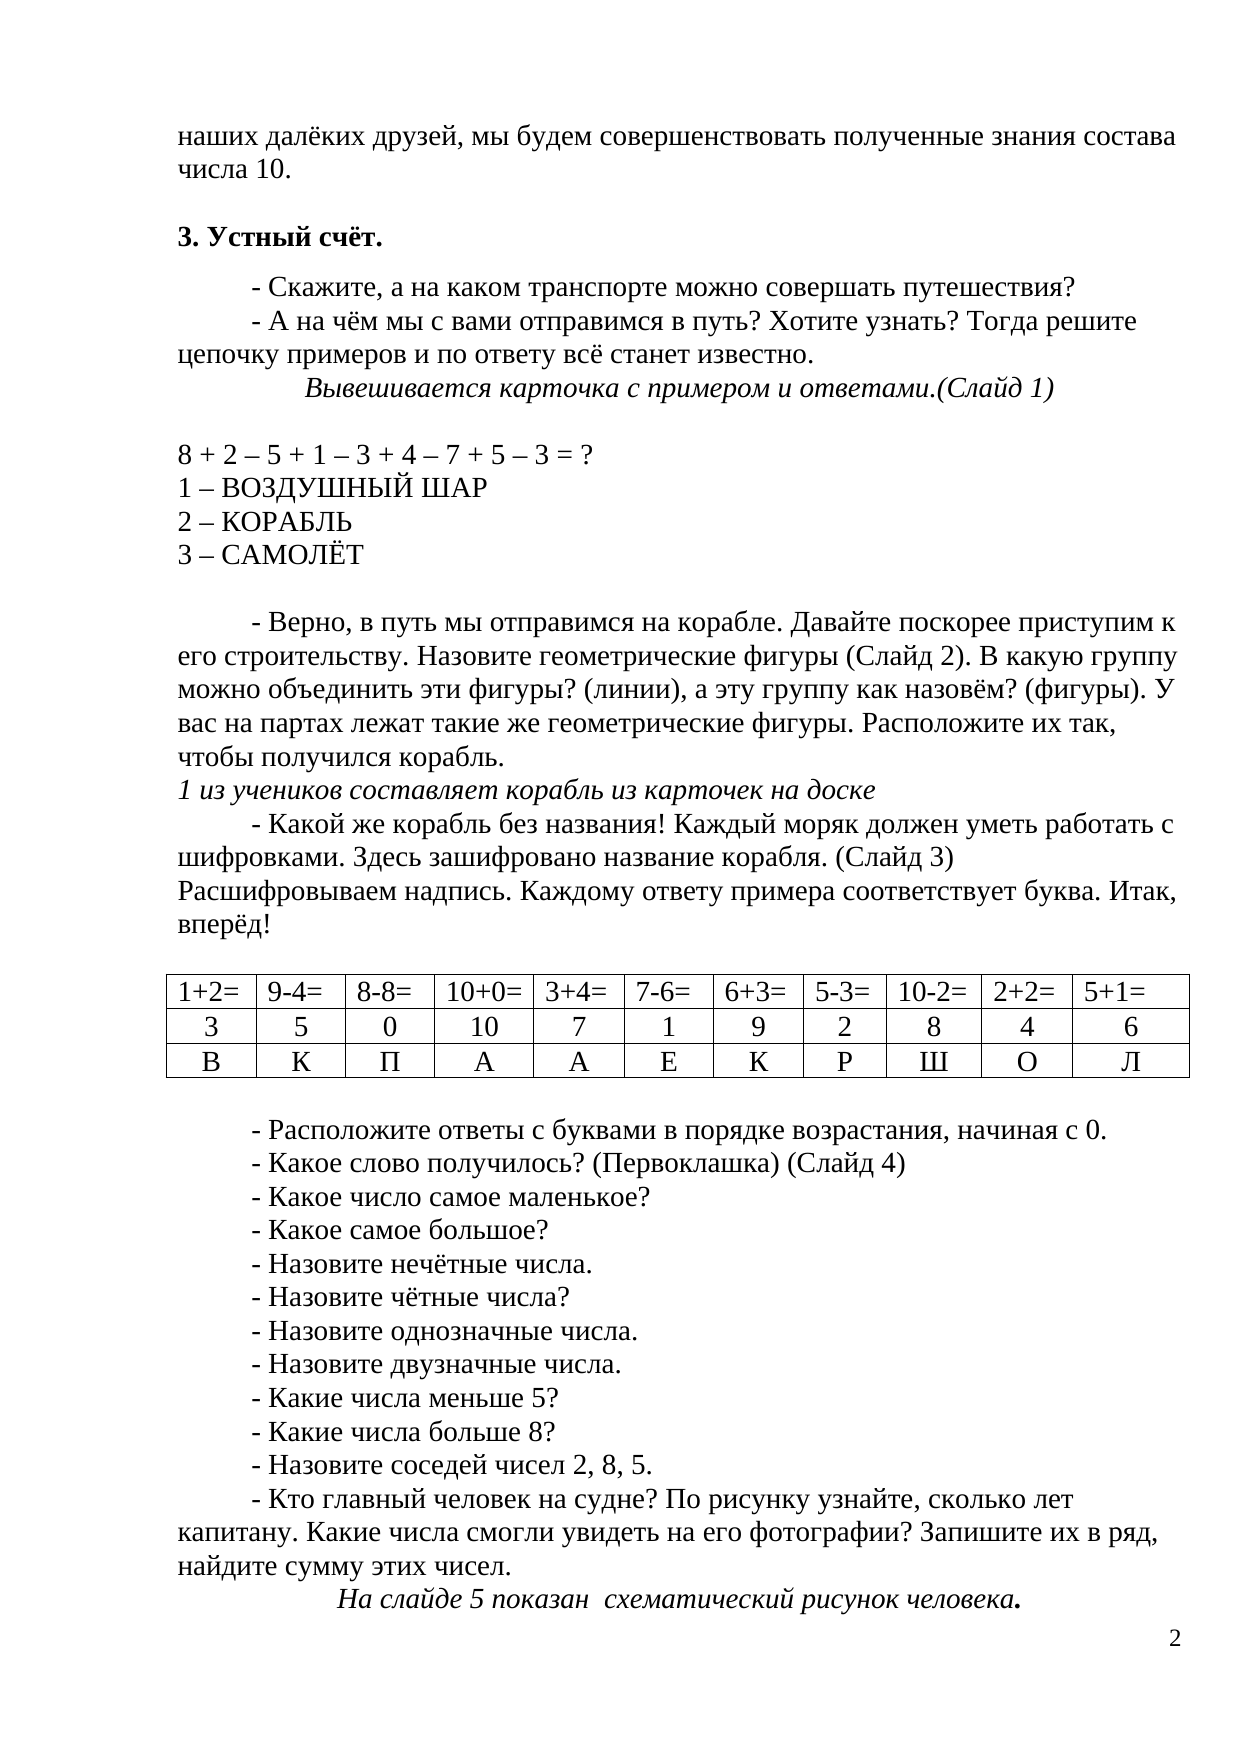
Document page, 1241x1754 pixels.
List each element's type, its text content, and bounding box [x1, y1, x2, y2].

table_cell К [714, 1044, 803, 1077]
table_cell А [435, 1044, 533, 1077]
text - Назовите соседей чисел 2, 8, 5. [177, 1447, 1181, 1481]
table_cell 3 [167, 1009, 256, 1043]
table_cell 8 [887, 1009, 981, 1043]
table_cell 1 [625, 1009, 713, 1043]
table_cell Л [1073, 1044, 1189, 1077]
table_cell 9 [714, 1009, 803, 1043]
table_header 5-3= [804, 975, 886, 1008]
text 2 – КОРАБЛЬ [177, 504, 1181, 537]
text - Верно, в путь мы отправимся на корабле. Давайте поскорее приступим к его строительству. Назовите геометрические фигуры (Слайд 2). В какую группу можно объединить эти фигуры? (линии), а эту группу как назовём? (фигуры). У вас на партах лежат такие же геометрические фигуры. Расположите их так, чтобы получился корабль. [177, 604, 1181, 772]
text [177, 118, 1181, 185]
text - Расположите ответы с буквами в порядке возрастания, начиная с 0. [177, 1112, 1181, 1145]
table_cell 10 [435, 1009, 533, 1043]
text 1 из учеников составляет корабль из карточек на доске [177, 772, 1181, 806]
table_cell 4 [982, 1009, 1072, 1043]
table_header 9-4= [257, 975, 345, 1008]
table_header 10-2= [887, 975, 981, 1008]
table_cell 7 [534, 1009, 624, 1043]
table_header 6+3= [714, 975, 803, 1008]
table_header 2+2= [982, 975, 1072, 1008]
table_header 10+0= [435, 975, 533, 1008]
table_header 5+1= [1073, 975, 1189, 1008]
text На слайде 5 показан схематический рисунок человека. [177, 1581, 1181, 1615]
text Вывешивается карточка с примером и ответами.(Слайд 1) [177, 370, 1181, 403]
text - Какое слово получилось? (Первоклашка) (Слайд 4) [177, 1145, 1181, 1179]
text 8 + 2 – 5 + 1 – 3 + 4 – 7 + 5 – 3 = ? [177, 437, 1181, 470]
table_header 8-8= [346, 975, 434, 1008]
table_cell П [346, 1044, 434, 1077]
table_cell 6 [1073, 1009, 1189, 1043]
table_header 3+4= [534, 975, 624, 1008]
text 3 – САМОЛЁТ [177, 537, 1181, 571]
table_cell 5 [257, 1009, 345, 1043]
table_cell Р [804, 1044, 886, 1077]
table_cell А [534, 1044, 624, 1077]
text - Назовите двузначные числа. [177, 1347, 1181, 1380]
text - Какие числа больше 8? [177, 1414, 1181, 1447]
text - Скажите, а на каком транспорте можно совершать путешествия? [177, 269, 1181, 303]
table_header 7-6= [625, 975, 713, 1008]
text - Кто главный человек на судне? По рисунку узнайте, сколько лет капитану. Какие числа смогли увидеть на его фотографии? Запишите их в ряд, найдите сумму этих чисел. [177, 1481, 1181, 1581]
table_cell Е [625, 1044, 713, 1077]
table_cell 2 [804, 1009, 886, 1043]
table_cell К [257, 1044, 345, 1077]
table_cell О [982, 1044, 1072, 1077]
text - Какой же корабль без названия! Каждый моряк должен уметь работать с шифровками. Здесь зашифровано название корабля. (Слайд 3) Расшифровываем надпись. Каждому ответу примера соответствует буква. Итак, вперёд! [177, 806, 1181, 940]
table_cell 0 [346, 1009, 434, 1043]
table_cell В [167, 1044, 256, 1077]
text - А на чём мы с вами отправимся в путь? Хотите узнать? Тогда решите цепочку примеров и по ответу всё станет известно. [177, 303, 1181, 370]
text 3. Устный счёт. [177, 219, 1181, 252]
text - Назовите нечётные числа. [177, 1246, 1181, 1279]
text - Назовите чётные числа? [177, 1279, 1181, 1313]
text - Какое число самое маленькое? [177, 1179, 1181, 1212]
text - Какие числа меньше 5? [177, 1380, 1181, 1414]
table_header 1+2= [167, 975, 256, 1008]
table_cell Ш [887, 1044, 981, 1077]
text - Какое самое большое? [177, 1212, 1181, 1246]
text 1 – ВОЗДУШНЫЙ ШАР [177, 470, 1181, 504]
text - Назовите однозначные числа. [177, 1313, 1181, 1347]
